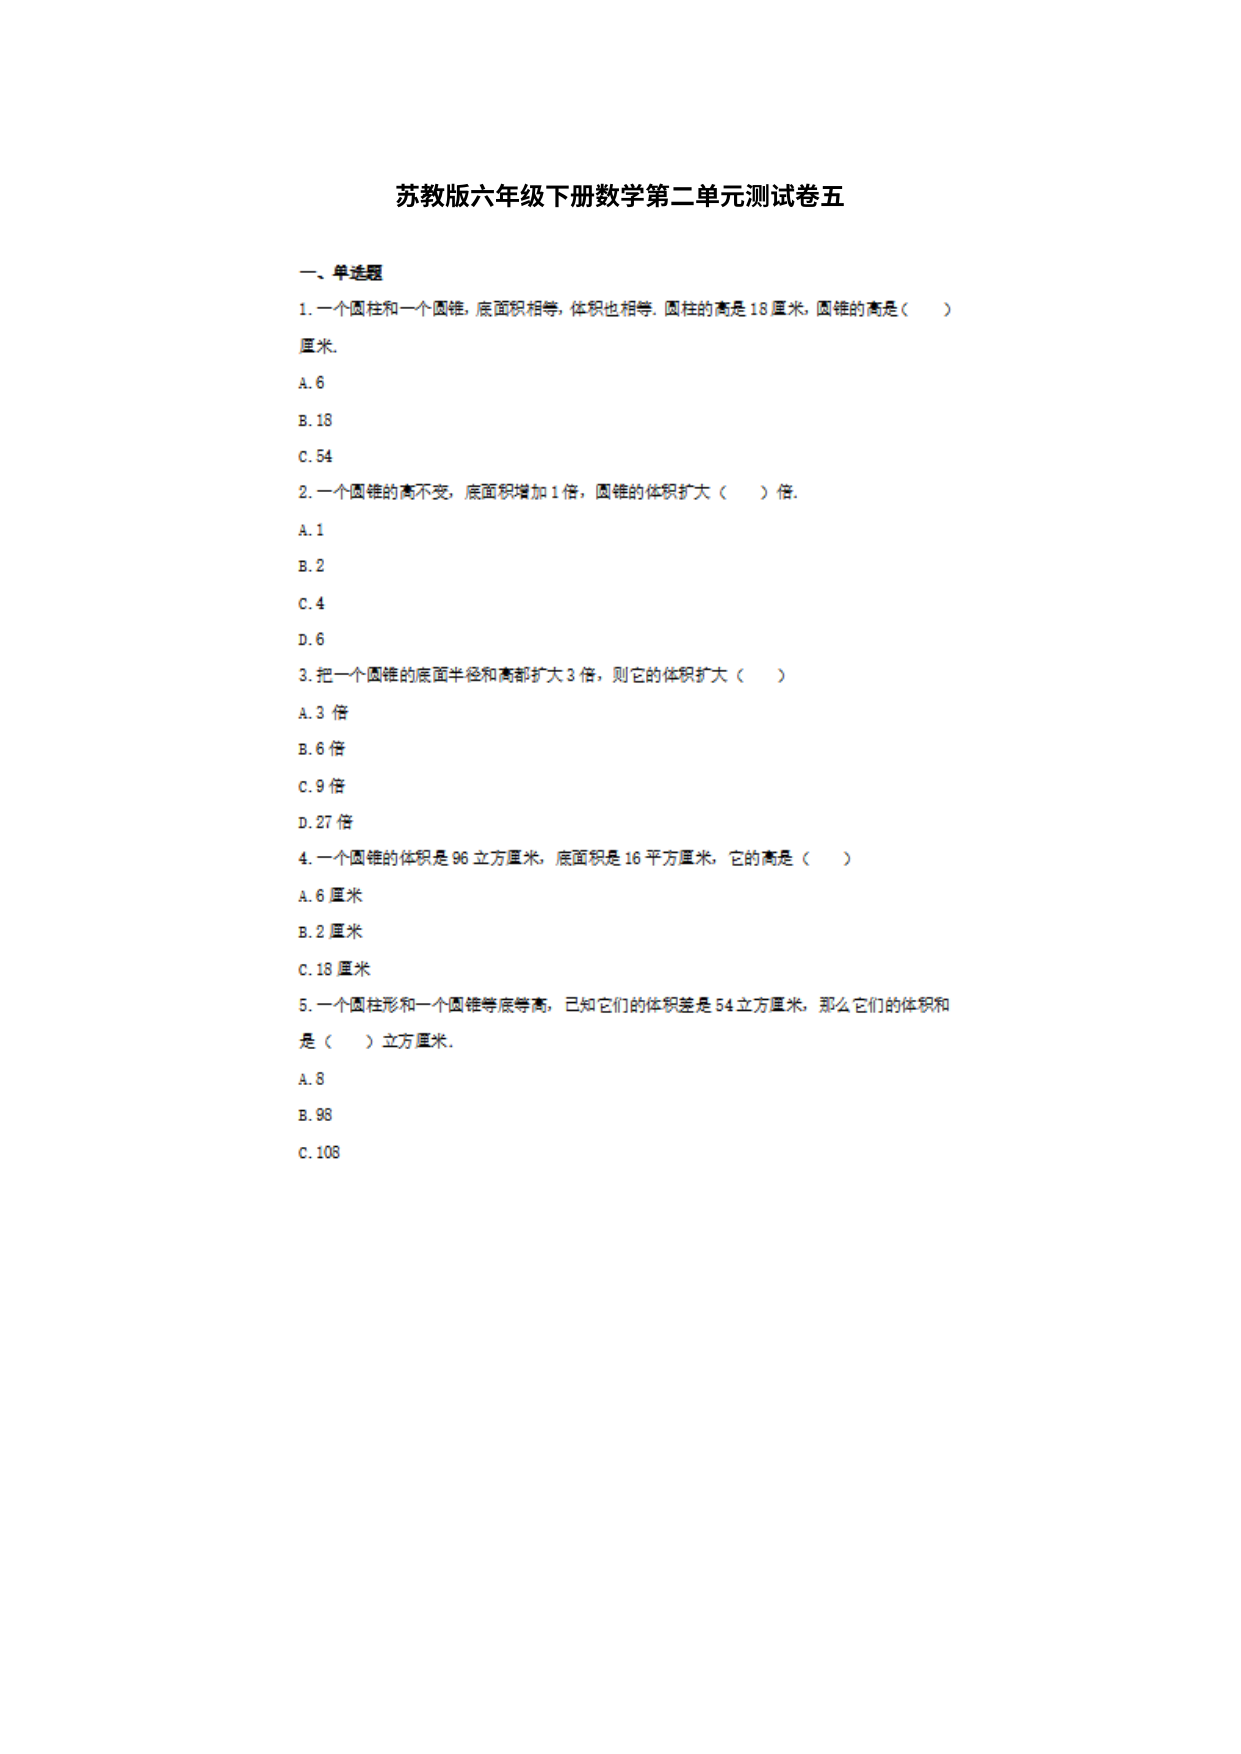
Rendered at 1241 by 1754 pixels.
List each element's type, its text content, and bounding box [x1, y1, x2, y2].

picture [277, 227, 963, 1182]
text 苏教版六年级下册数学第二单元测试卷五 [187, 162, 1053, 227]
